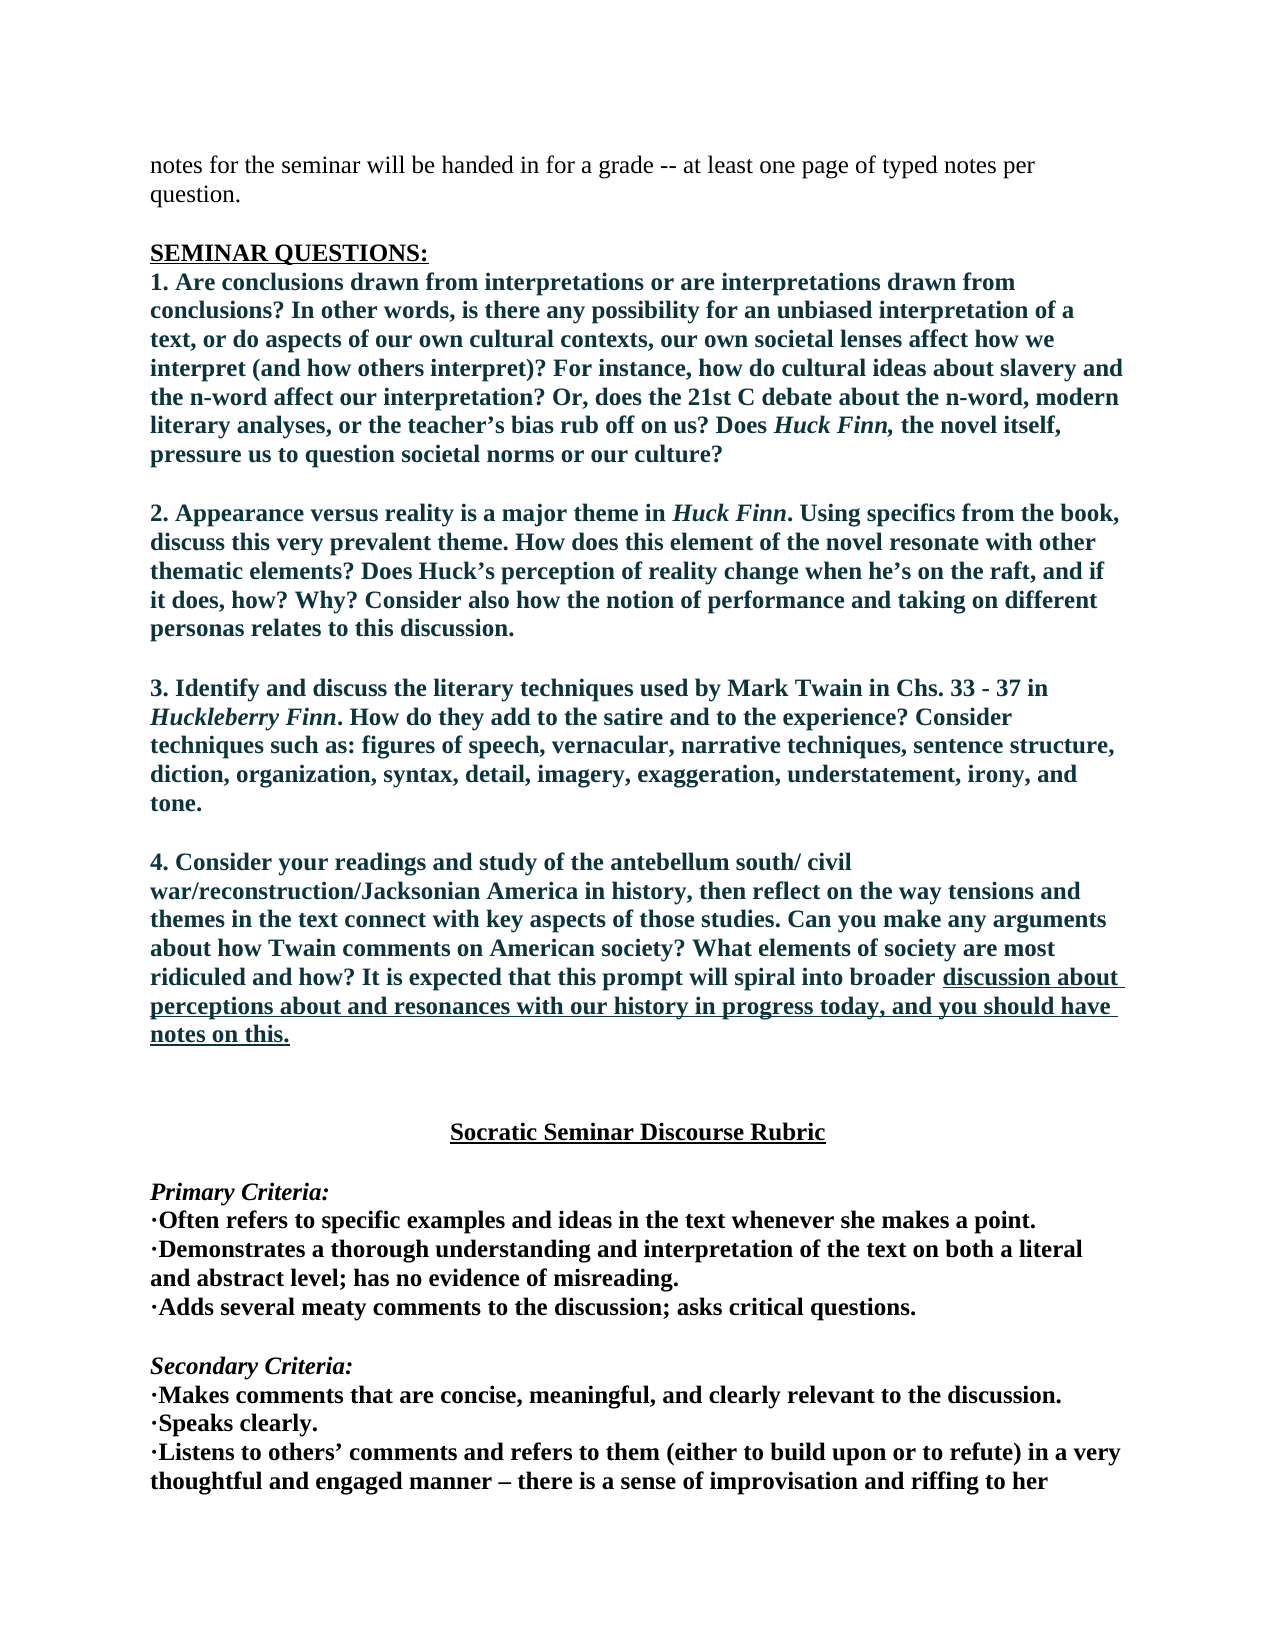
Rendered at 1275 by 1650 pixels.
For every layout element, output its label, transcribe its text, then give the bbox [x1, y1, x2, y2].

text Socratic Seminar Discourse Rubric [150, 1117, 1125, 1146]
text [150, 1146, 1125, 1495]
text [150, 150, 1125, 1048]
